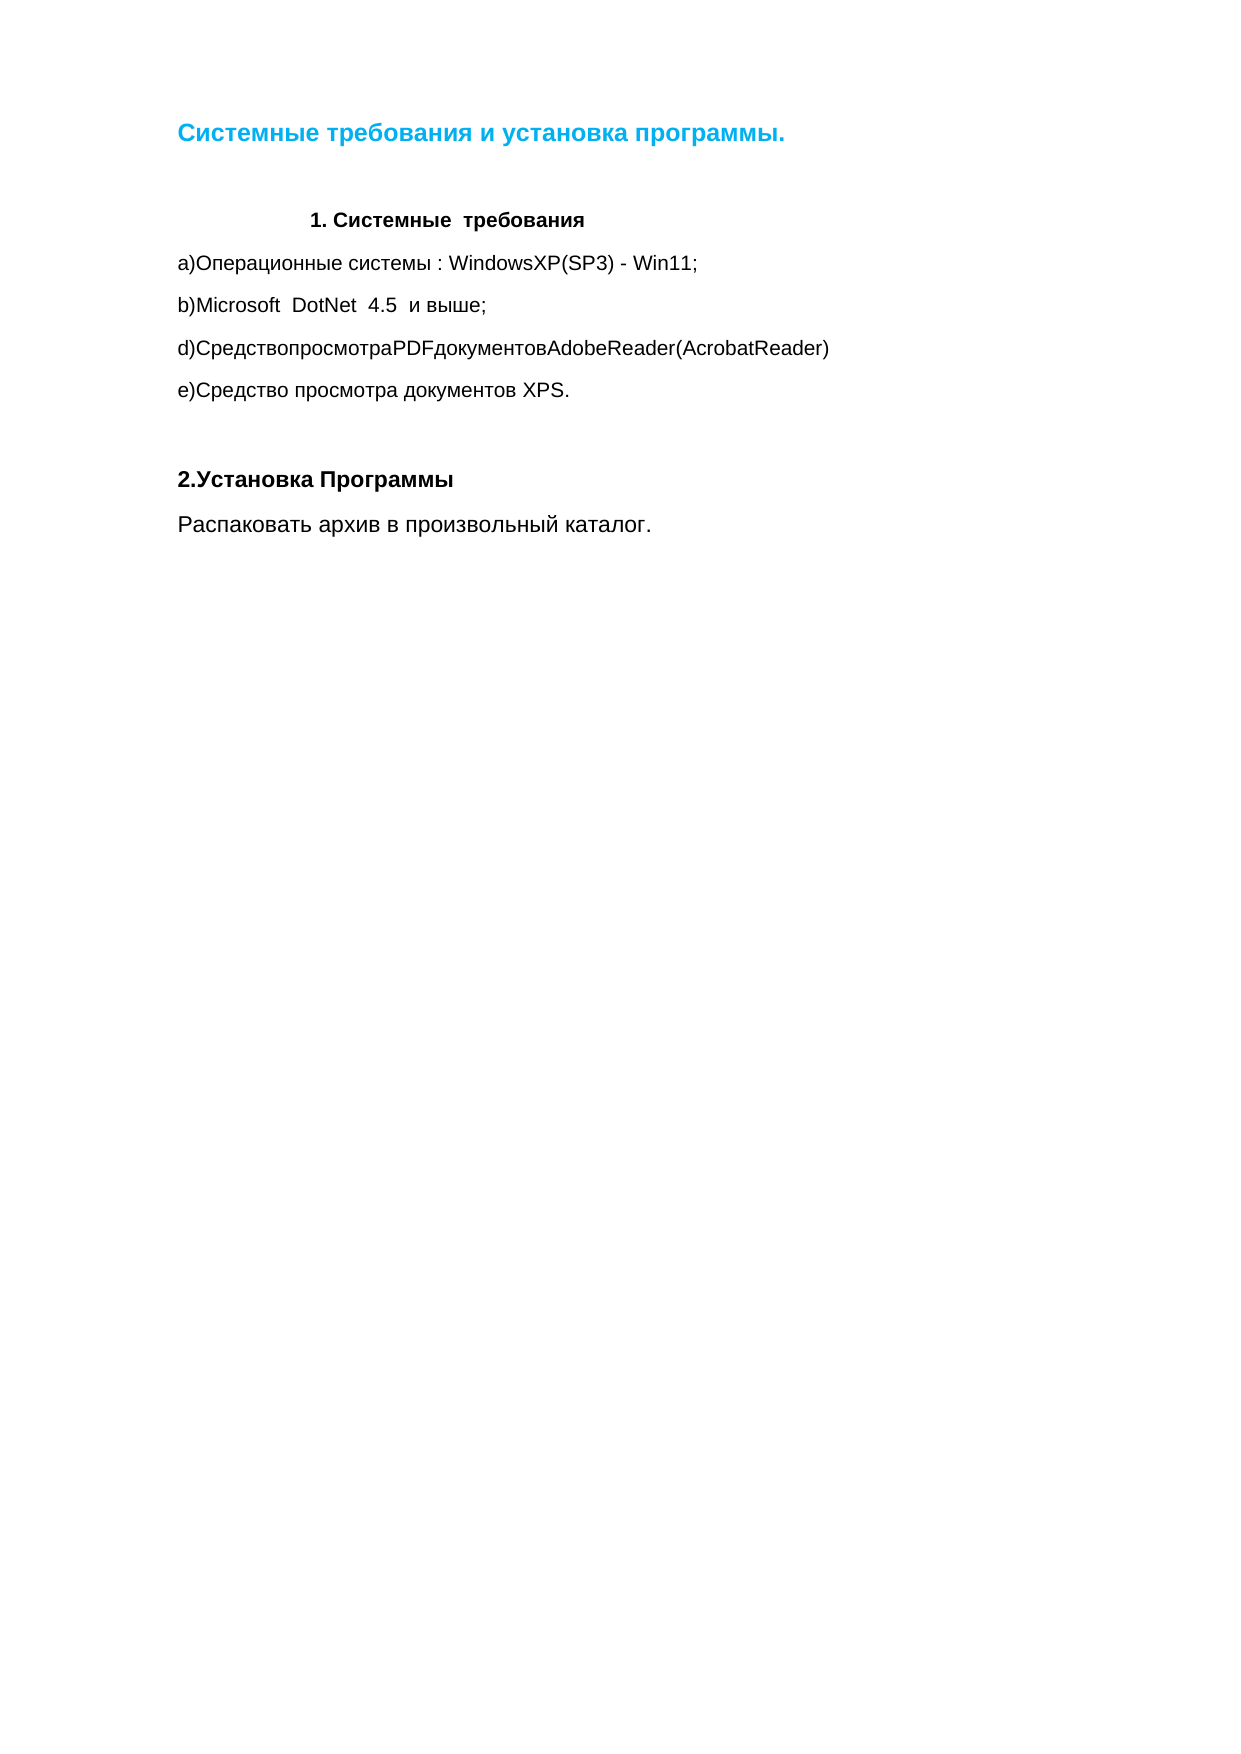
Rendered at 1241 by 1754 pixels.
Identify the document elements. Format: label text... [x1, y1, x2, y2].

text 2.Установка Программы [177, 466, 1152, 492]
text e)Средство просмотра документов XPS. [177, 378, 1152, 402]
text Системные требования и установка программы. [177, 118, 1152, 147]
text b)Microsoft DotNet 4.5 и выше; [177, 293, 1152, 317]
text a)Операционные системы : WindowsXP(SP3) - Win11; [177, 251, 1152, 275]
text 1. Системные требования [177, 208, 1152, 232]
text d)СредствопросмотраPDFдокументовAdobeReader(AcrobatReader) [177, 336, 1152, 360]
text Распаковать архив в произвольный каталог. [177, 511, 1152, 537]
